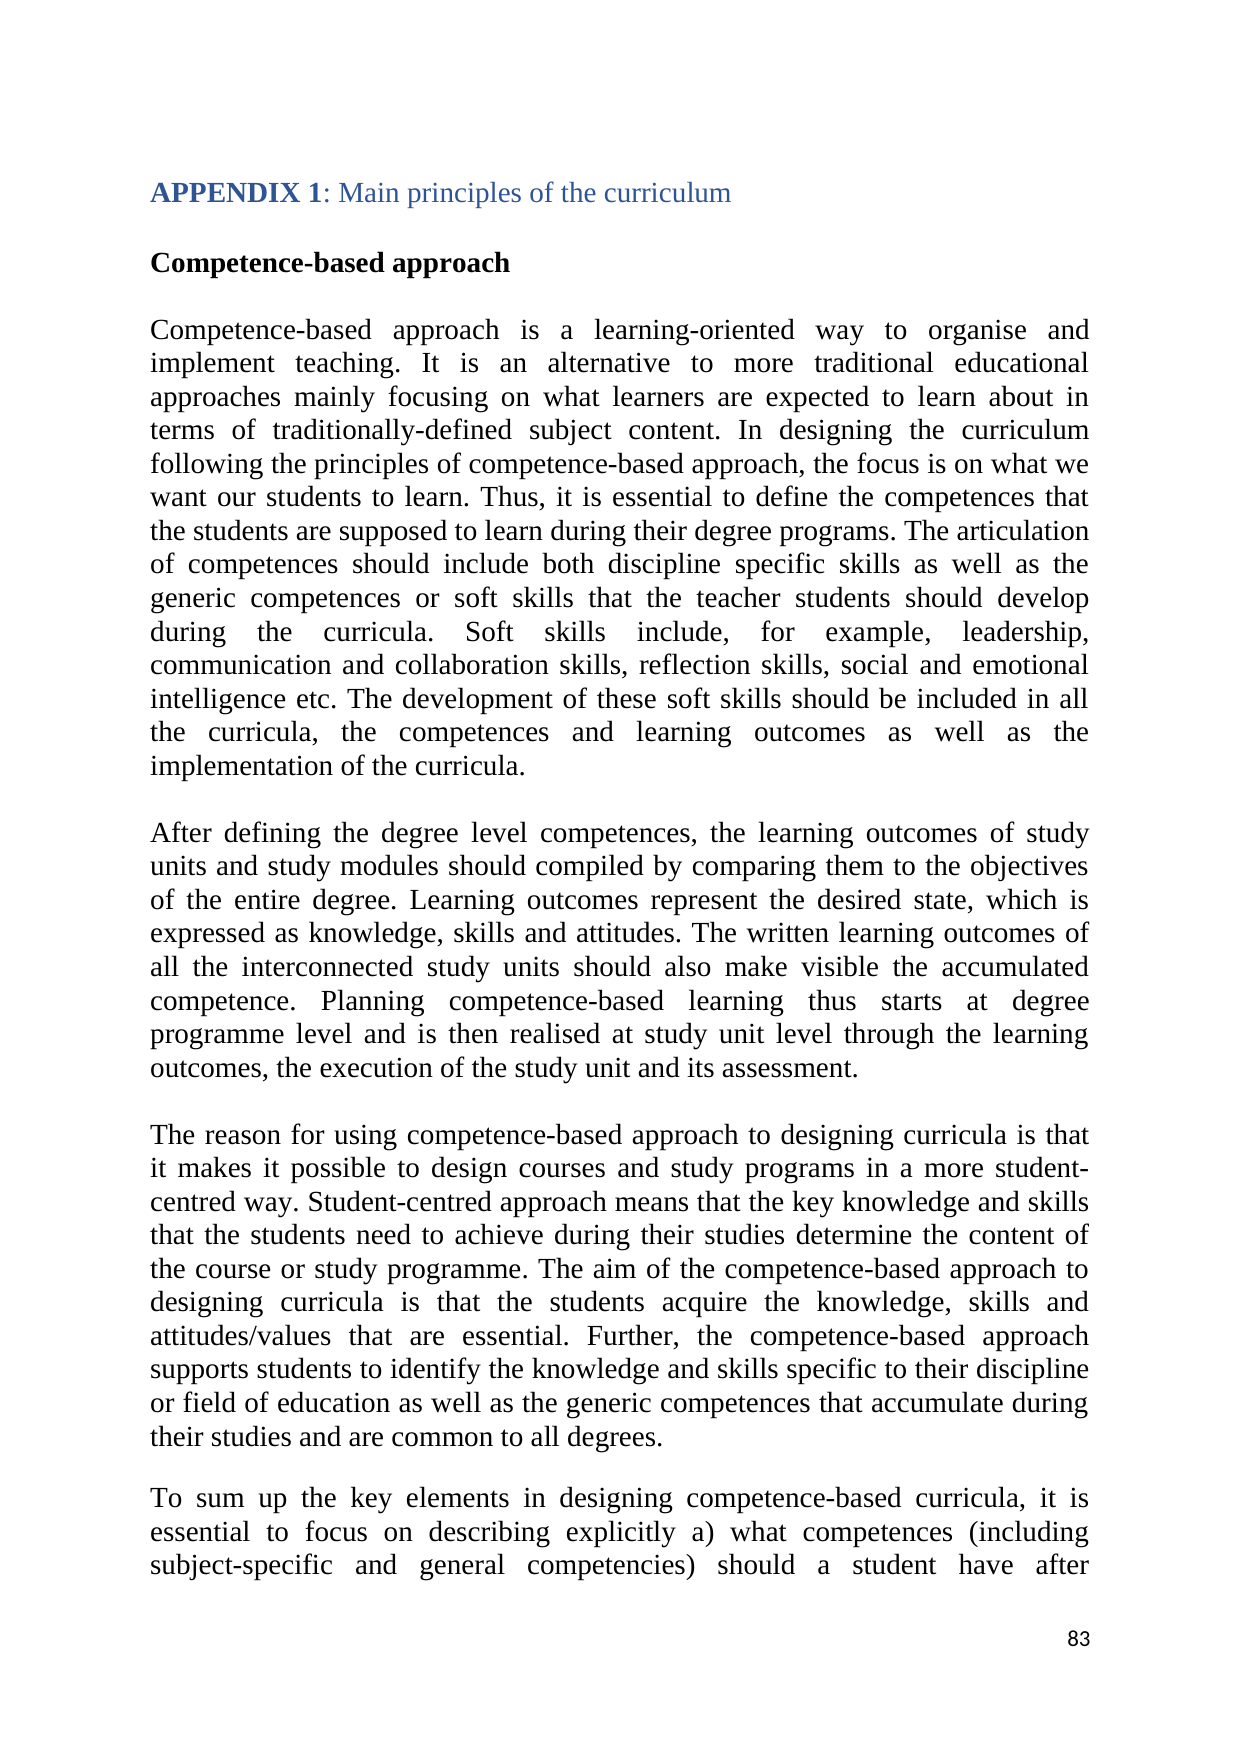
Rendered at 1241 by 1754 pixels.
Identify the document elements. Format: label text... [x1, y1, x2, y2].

text The reason for using competence-based approach to designing curricula is that it makes it possible to design courses and study programs in a more student-centred way. Student-centred approach means that the key knowledge and skills that the students need to achieve during their studies determine the content of the course or study programme. The aim of the competence-based approach to designing curricula is that the students acquire the knowledge, skills and attitudes/values that are essential. Further, the competence-based approach supports students to identify the knowledge and skills specific to their discipline or field of education as well as the generic competences that accumulate during their studies and are common to all degrees. [150, 1117, 1090, 1452]
text Competence-based approach [150, 245, 1090, 278]
text After defining the degree level competences, the learning outcomes of study units and study modules should compiled by comparing them to the objectives of the entire degree. Learning outcomes represent the desired state, which is expressed as knowledge, skills and attitudes. The written learning outcomes of all the interconnected study units should also make visible the accumulated competence. Planning competence-based learning thus starts at degree programme level and is then realised at study unit level through the learning outcomes, the execution of the study unit and its assessment. [150, 815, 1090, 1083]
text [150, 1480, 1090, 1581]
subtitle APPENDIX 1: Main principles of the curriculum [150, 175, 1090, 208]
text Competence-based approach is a learning-oriented way to organise and implement teaching. It is an alternative to more traditional educational approaches mainly focusing on what learners are expected to learn about in terms of traditionally-defined subject content. In designing the curriculum following the principles of competence-based approach, the focus is on what we want our students to learn. Thus, it is essential to define the competences that the students are supposed to learn during their degree programs. The articulation of competences should include both discipline specific skills as well as the generic competences or soft skills that the teacher students should develop during the curricula. Soft skills include, for example, leadership, communication and collaboration skills, reflection skills, social and emotional intelligence etc. The development of these soft skills should be included in all the curricula, the competences and learning outcomes as well as the implementation of the curricula. [150, 312, 1090, 781]
